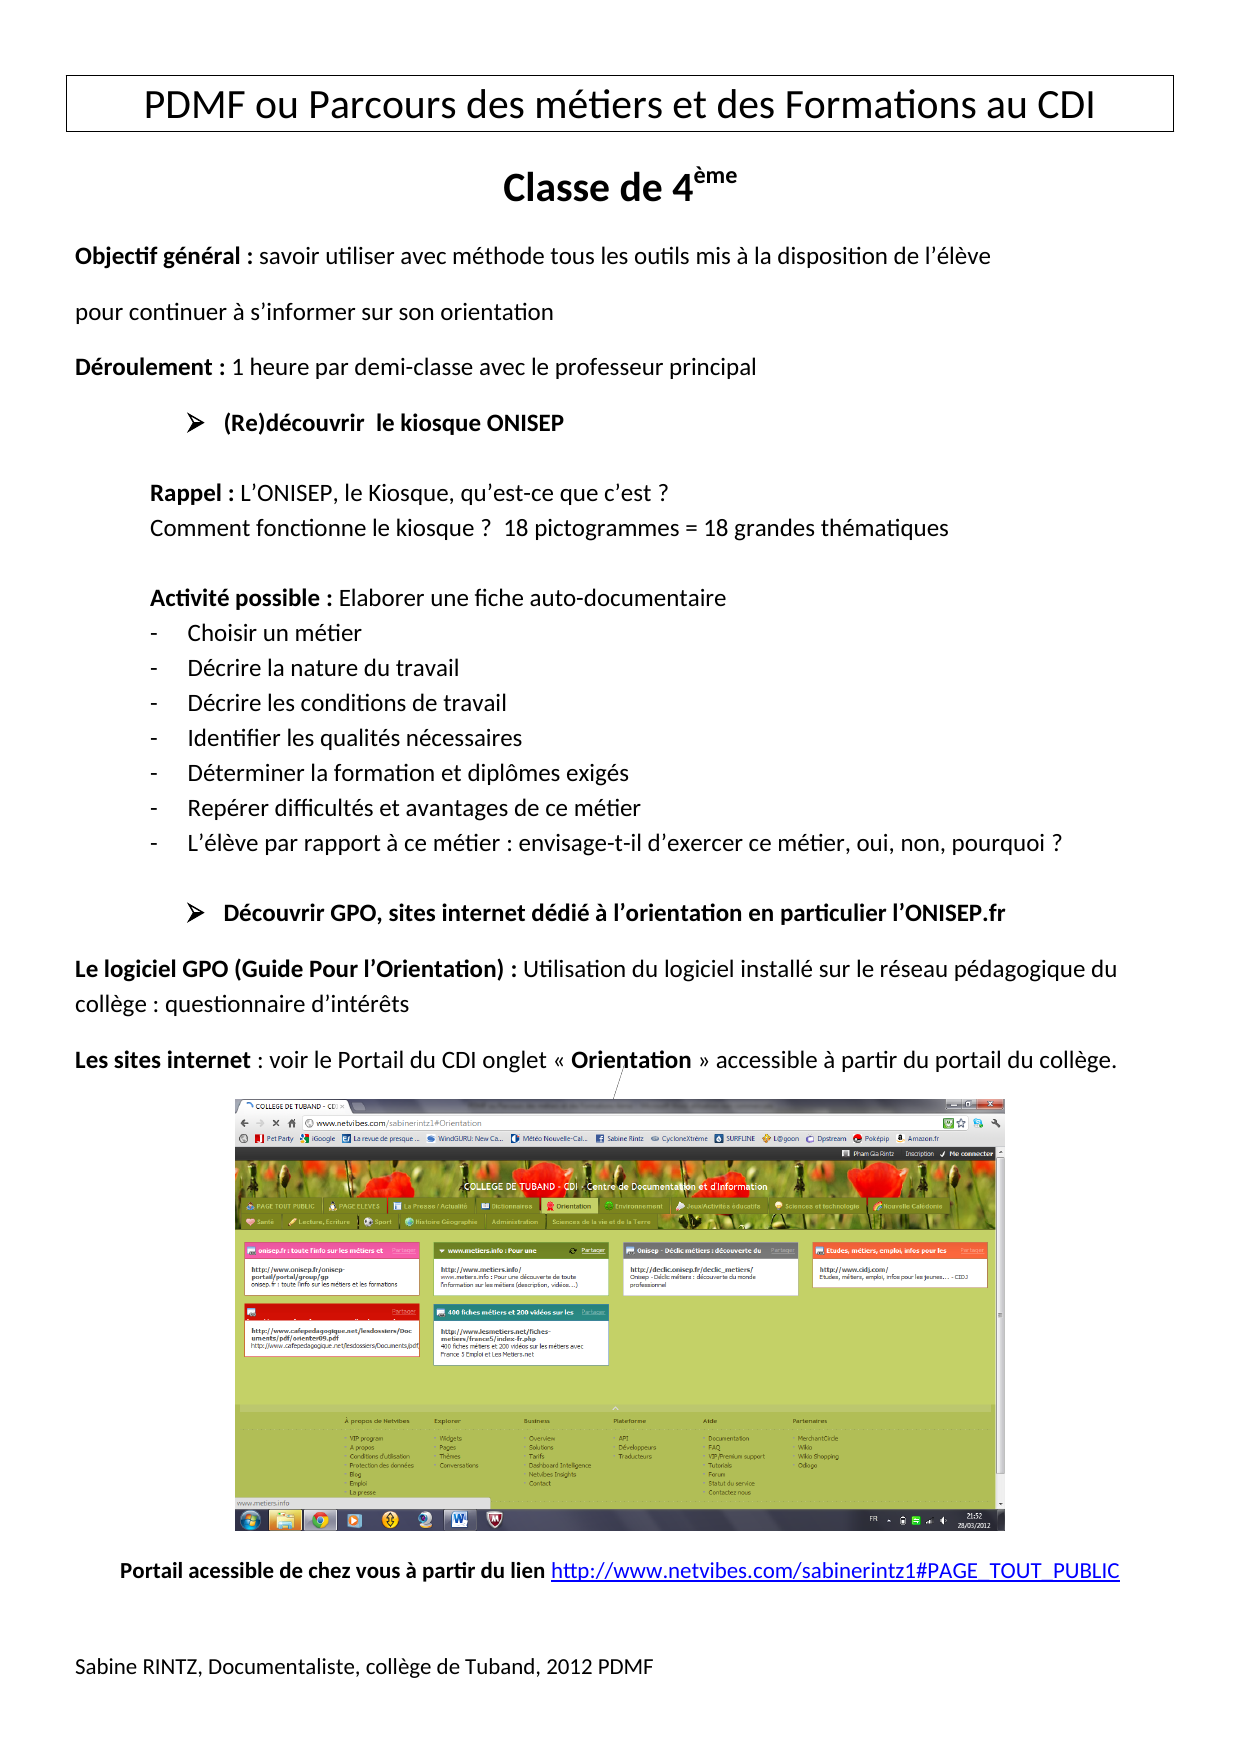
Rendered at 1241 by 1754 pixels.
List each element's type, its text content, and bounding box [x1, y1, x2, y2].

text Les sites internet : voir le Portail du CDI onglet « Orientation » accessible à partir du portail du collège. [75, 1044, 1165, 1074]
text Le logiciel GPO (Guide Pour l’Orientation) : Utilisation du logiciel installé sur le réseau pédagogique du collège : questionnaire d’intérêts [75, 953, 1165, 1019]
list Décrire la nature du travail [150, 652, 1165, 683]
list Comment fonctionne le kiosque ? 18 pictogrammes = 18 grandes thématiques [150, 512, 1165, 543]
list Décrire les conditions de travail [150, 687, 1165, 718]
text Déroulement : 1 heure par demi-classe avec le professeur principal [75, 351, 1165, 382]
list Découvrir GPO, sites internet dédié à l’orientation en particulier l’ONISEP.fr [186, 897, 1165, 928]
text Classe de 4ème [75, 161, 1165, 211]
list Rappel : L’ONISEP, le Kiosque, qu’est-ce que c’est ? [150, 477, 1165, 508]
list Identifier les qualités nécessaires [150, 722, 1165, 753]
list Choisir un métier [150, 617, 1165, 648]
picture [235, 1099, 1005, 1531]
list (Re)découvrir le kiosque ONISEP [186, 407, 1165, 438]
text PDMF ou Parcours des métiers et des Formations au CDI [67, 76, 1173, 131]
list Déterminer la formation et diplômes exigés [150, 757, 1165, 788]
list Activité possible : Elaborer une fiche auto-documentaire [150, 582, 1165, 613]
text Objectif général : savoir utiliser avec méthode tous les outils mis à la disposition de l’élève [75, 240, 1165, 270]
list L’élève par rapport à ce métier : envisage-t-il d’exercer ce métier, oui, non, pourquoi ? [150, 827, 1165, 858]
text Portail acessible de chez vous à partir du lien http://www.netvibes.com/sabinerintz1#PAGE_TOUT_PUBLIC [75, 1556, 1165, 1584]
list Repérer difficultés et avantages de ce métier [150, 792, 1165, 823]
text pour continuer à s’informer sur son orientation [75, 296, 1165, 326]
